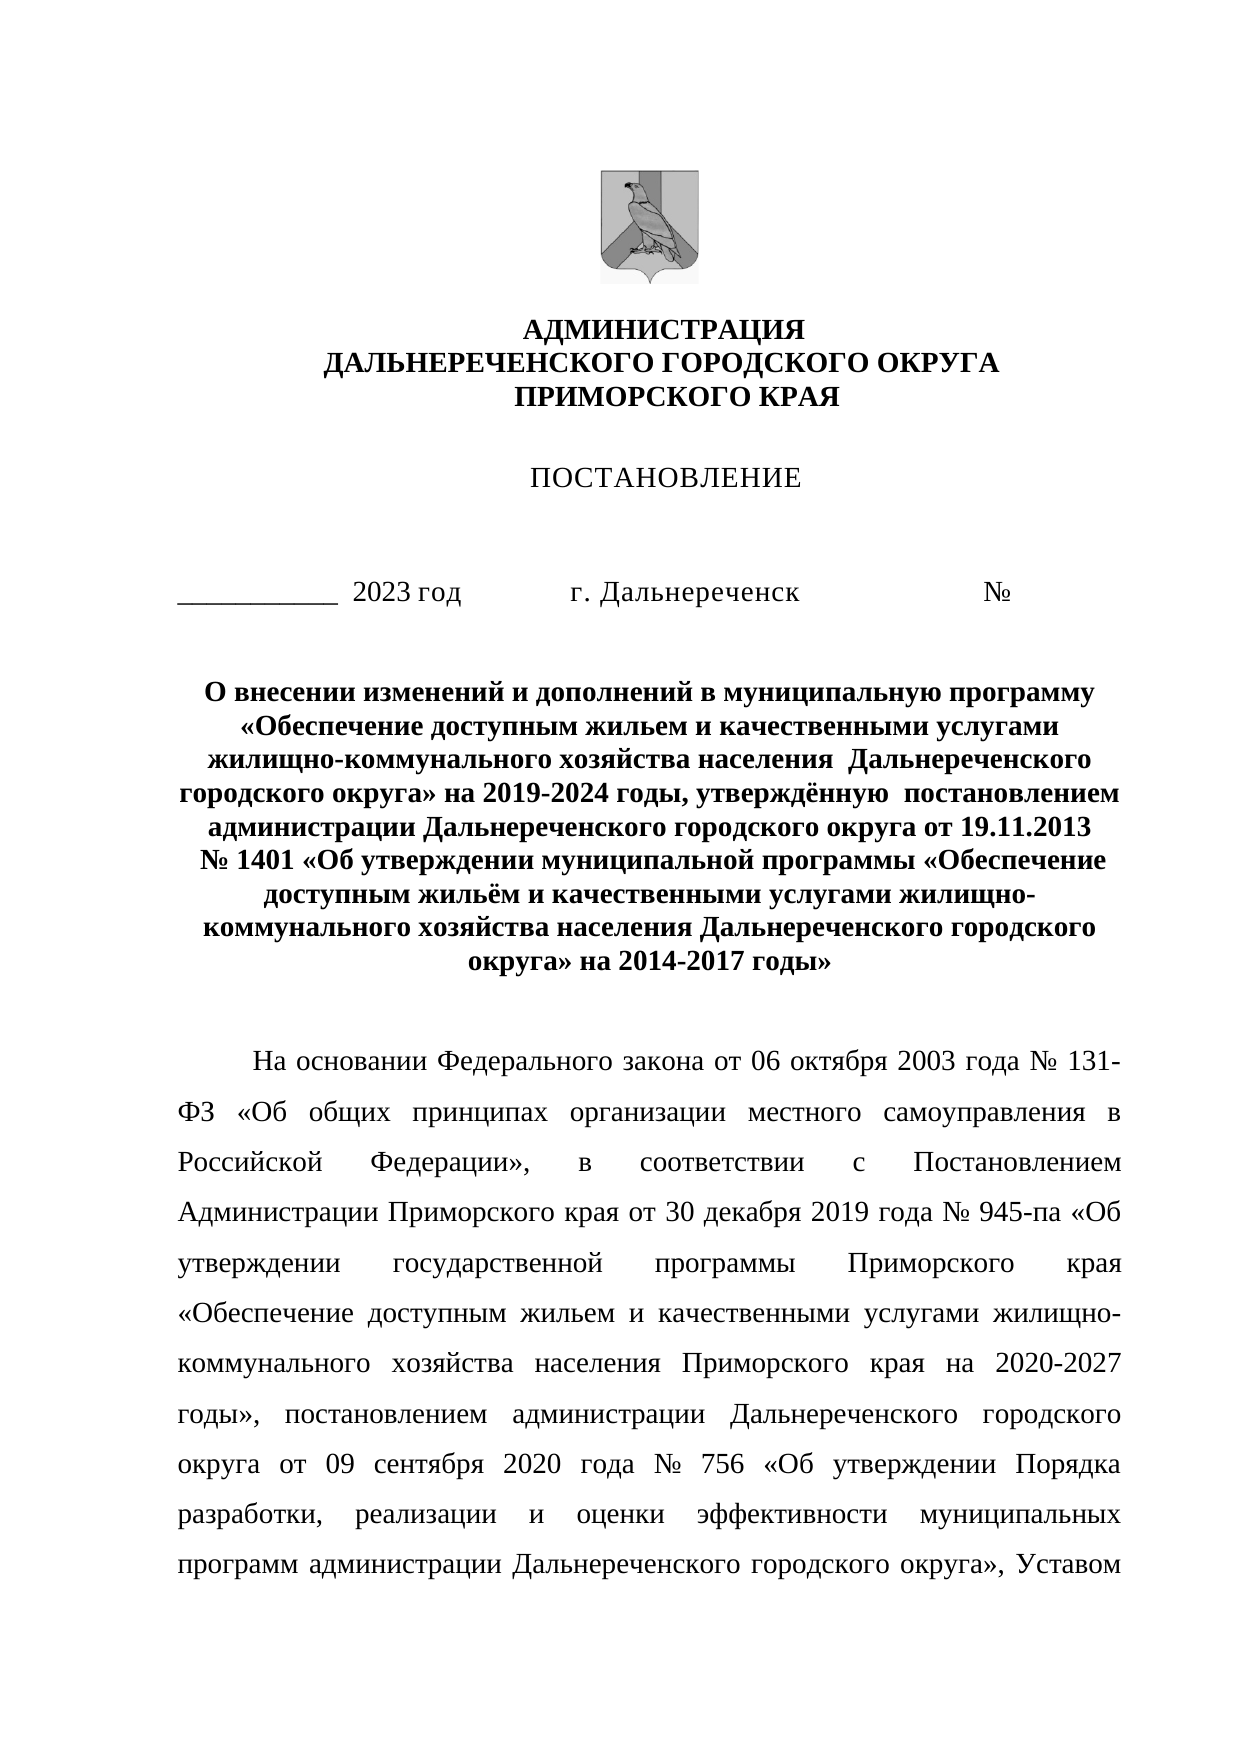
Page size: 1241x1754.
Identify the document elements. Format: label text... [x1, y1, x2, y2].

text ДАЛЬНЕРЕЧЕНСКОГО ГОРОДСКОГО ОКРУГА [177, 346, 1146, 379]
text № 1401 «Об утверждении муниципальной программы «Обеспечение доступным жильём и качественными услугами жилищно-коммунального хозяйства населения Дальнереченского городского округа» на 2014-2017 годы» [177, 842, 1122, 976]
text О внесении изменений и дополнений в муниципальную программу «Обеспечение доступным жильем и качественными услугами жилищно-коммунального хозяйства населения Дальнереченского городского округа» на 2019-2024 годы, утверждённую постановлением администрации Дальнереченского городского округа от 19.11.2013 [177, 674, 1122, 842]
text ПОСТАНОВЛЕНИЕ [177, 460, 1122, 493]
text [177, 1043, 1122, 1580]
text ___________ 2023 год г. Дальнереченск № [177, 574, 1122, 607]
text ПРИМОРСКОГО КРАЯ [177, 379, 1114, 413]
picture [600, 170, 699, 284]
text АДМИНИСТРАЦИЯ [177, 312, 1114, 346]
